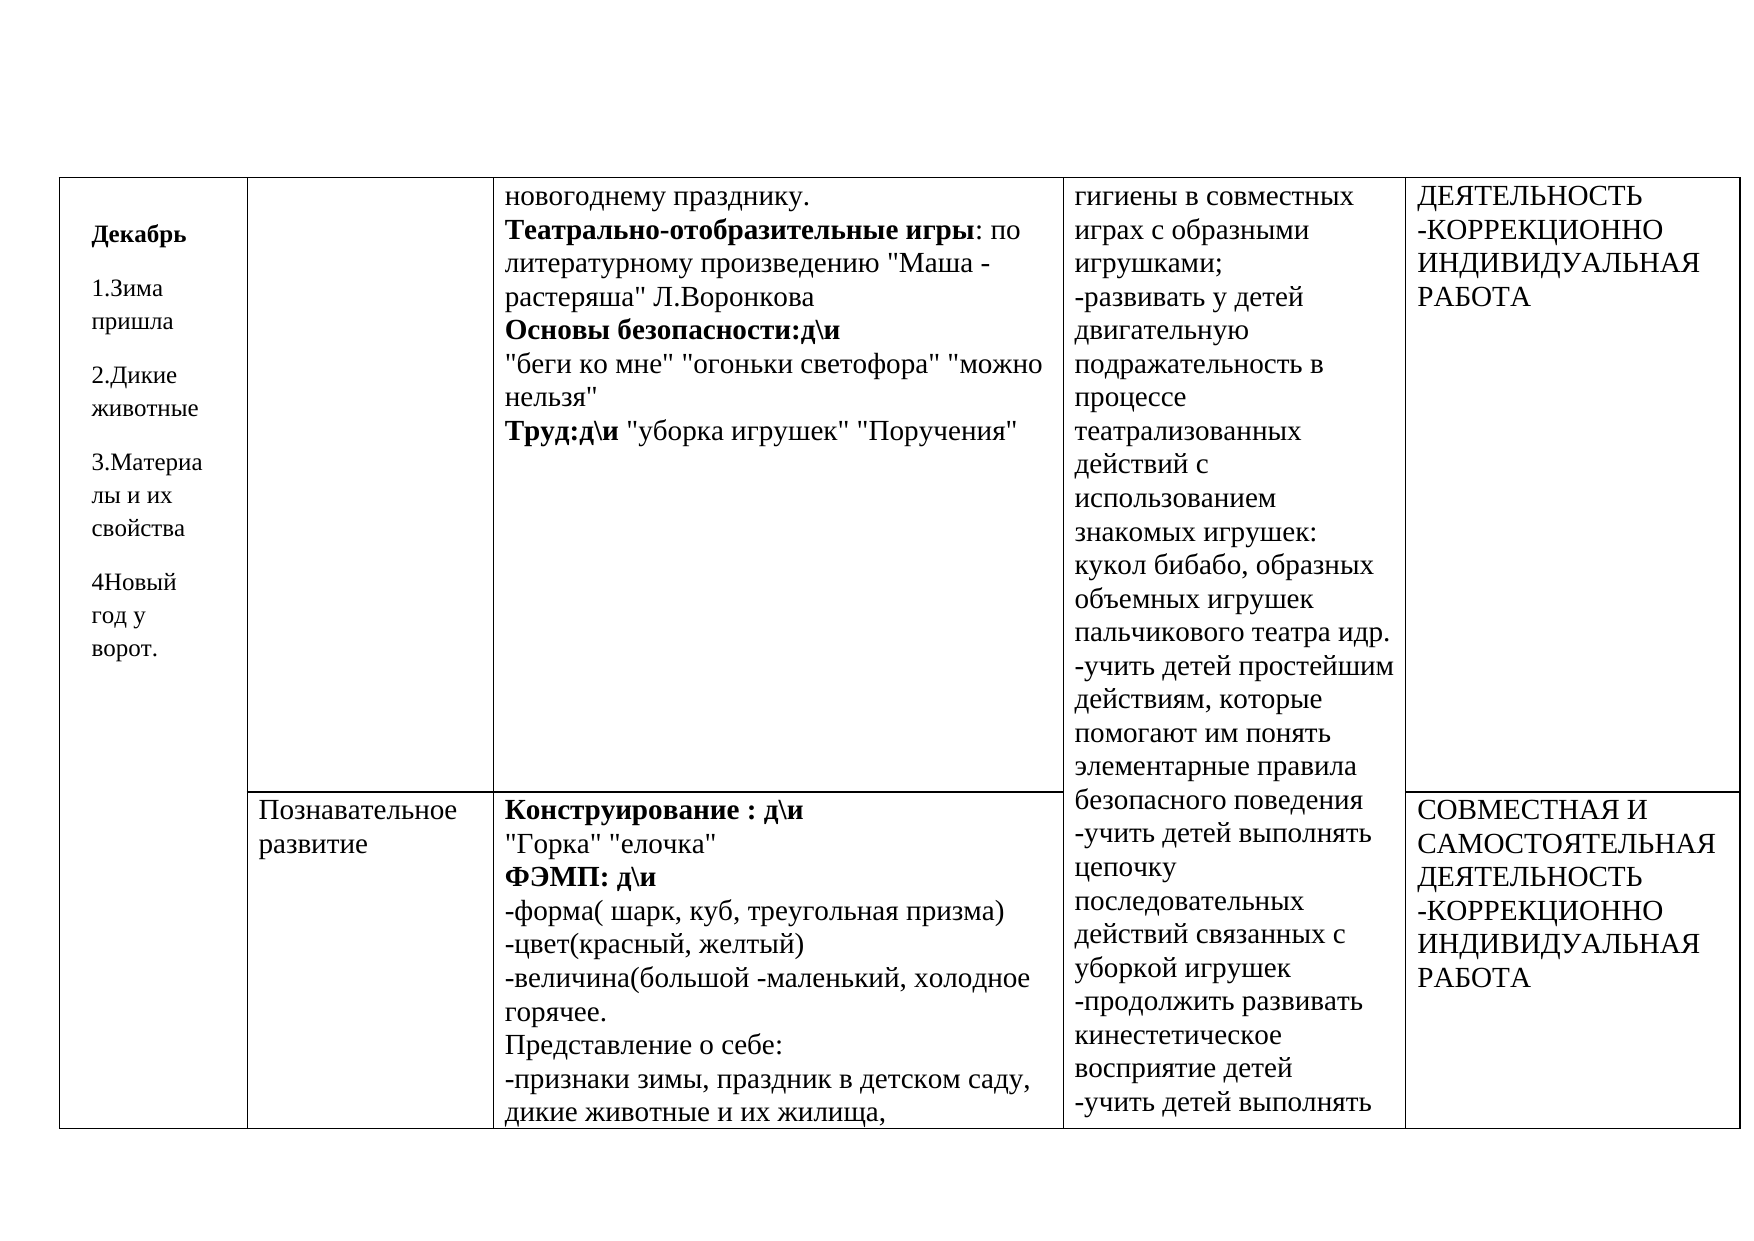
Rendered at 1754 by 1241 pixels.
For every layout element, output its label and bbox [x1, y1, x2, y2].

table_cell [1406, 178, 1739, 791]
table_cell [494, 793, 1063, 1128]
table_cell [1064, 178, 1405, 1128]
table_cell [494, 178, 1063, 791]
table_cell [248, 793, 493, 1128]
table_cell [1406, 793, 1739, 1128]
table_cell [248, 178, 493, 791]
